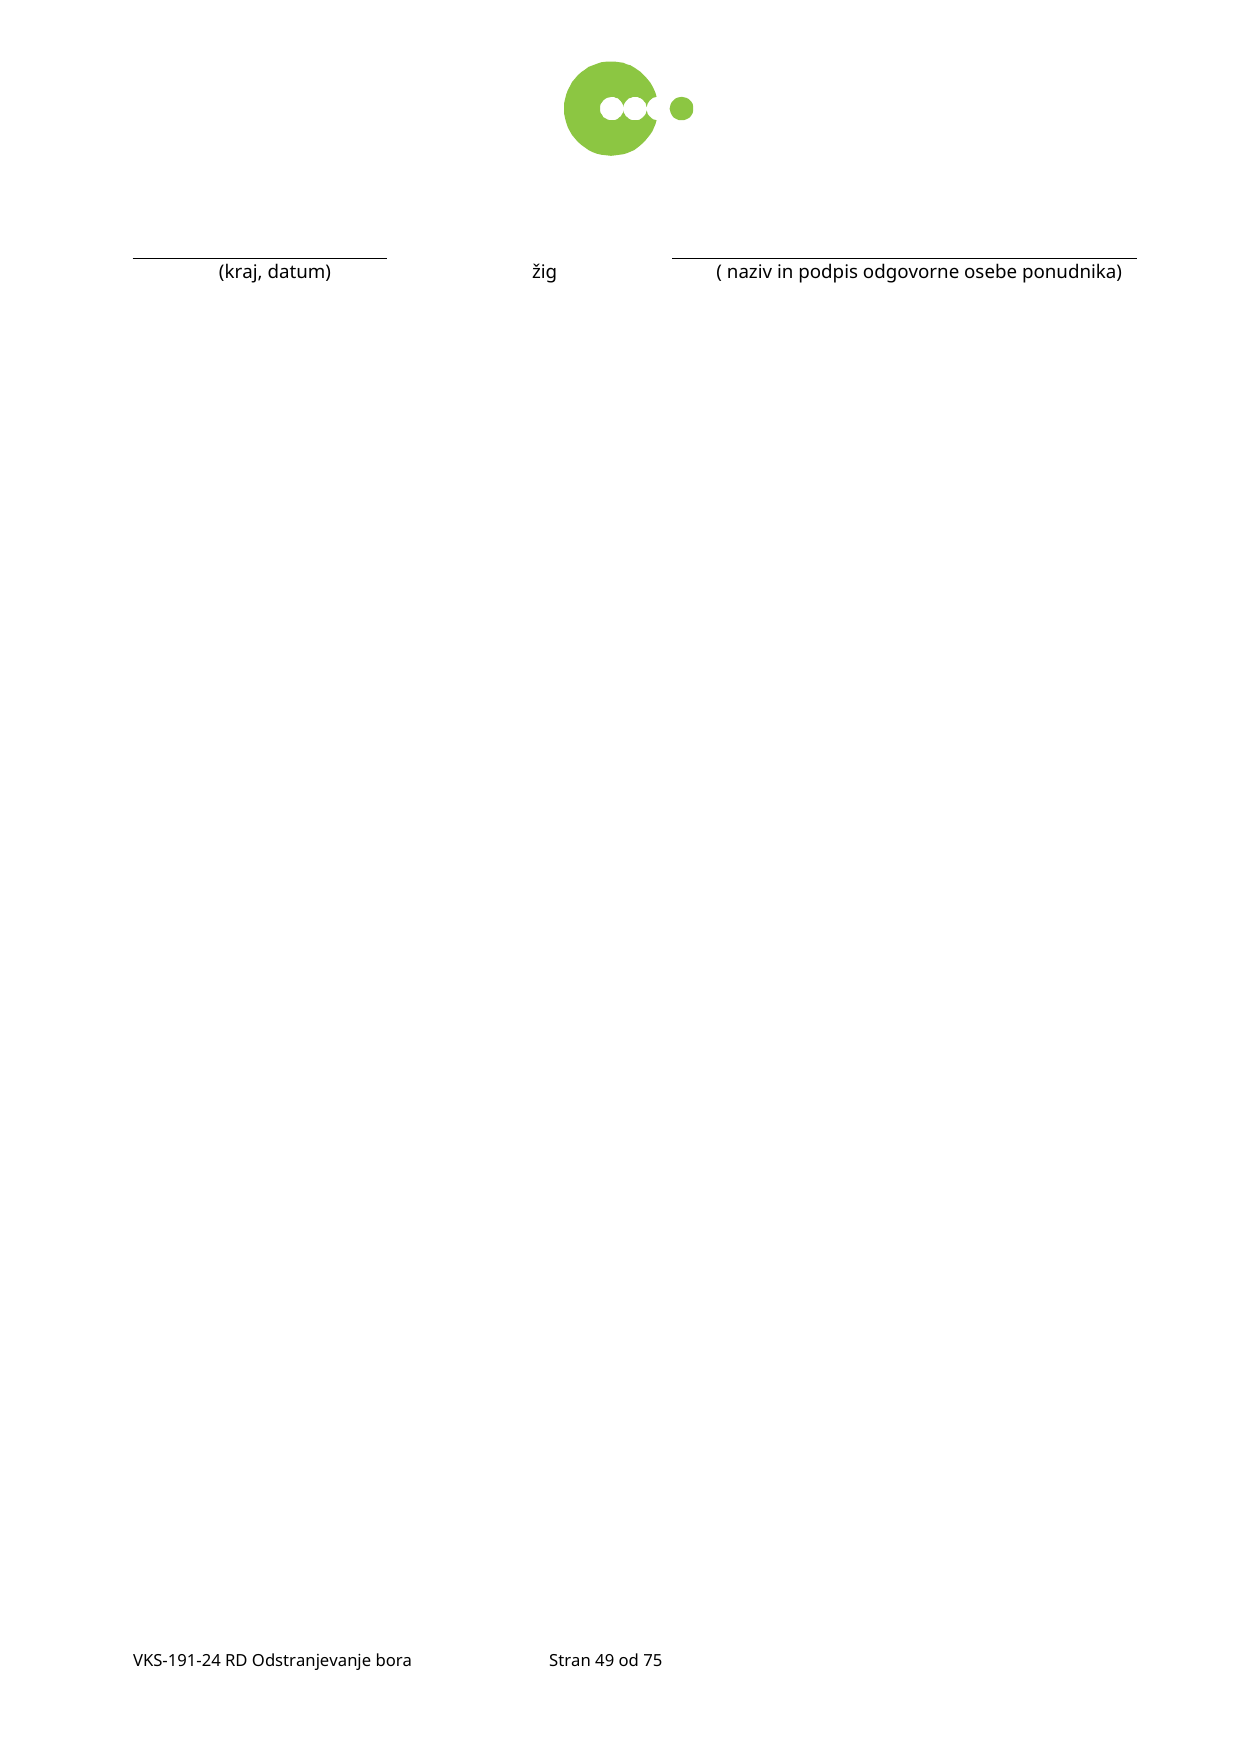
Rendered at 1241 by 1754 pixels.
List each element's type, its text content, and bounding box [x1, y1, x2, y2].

table_header ( naziv in podpis odgovorne osebe ponudnika) [672, 259, 1137, 284]
table_header (kraj, datum) [133, 259, 387, 284]
table_header žig [387, 258, 672, 284]
